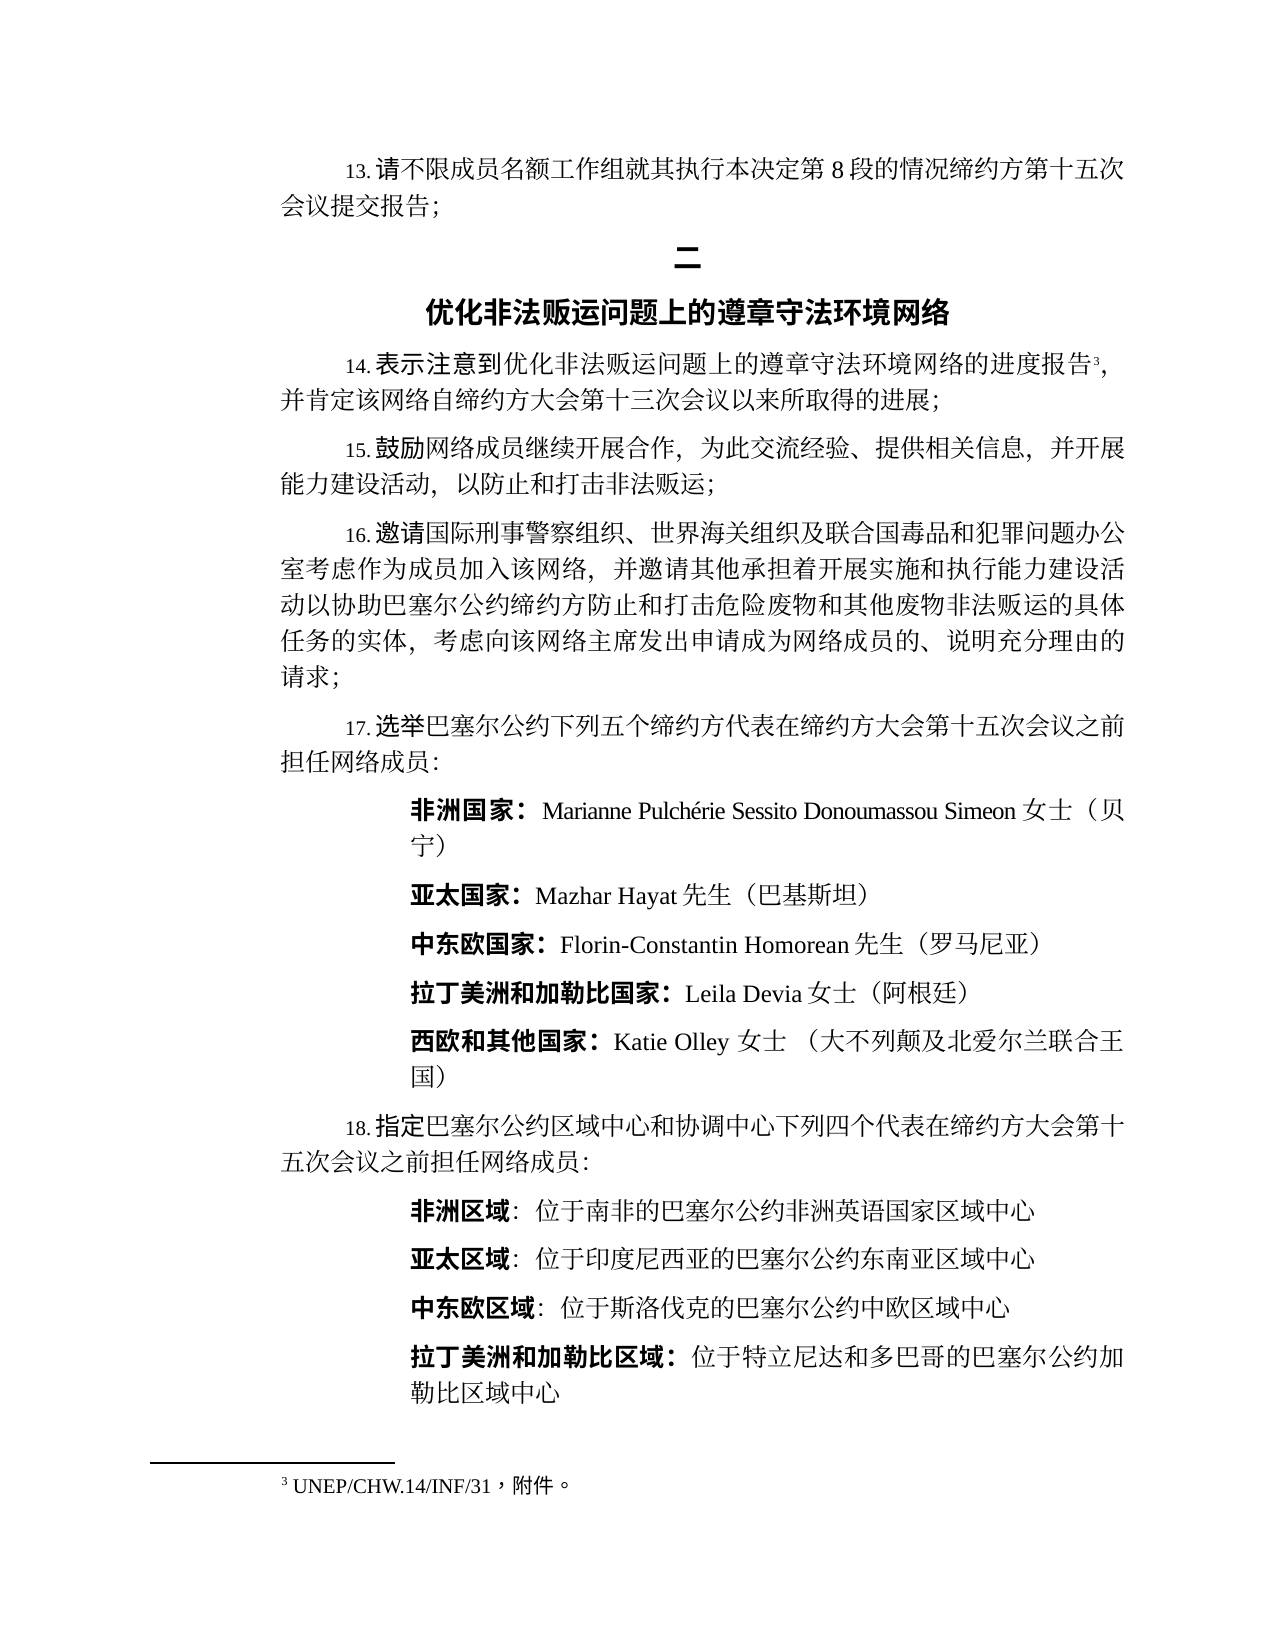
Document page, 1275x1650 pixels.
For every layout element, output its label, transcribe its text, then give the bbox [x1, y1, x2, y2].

text 非洲区域：位于南非的巴塞尔公约非洲英语国家区域中心 [410, 1191, 1125, 1227]
list 指定巴塞尔公约区域中心和协调中心下列四个代表在缔约方大会第十五次会议之前担任网络成员： [280, 1106, 1125, 1179]
text 中东欧国家：Florin-Constantin Homorean先生（罗马尼亚） [410, 924, 1125, 961]
text 中东欧区域：位于斯洛伐克的巴塞尔公约中欧区域中心 [410, 1289, 1125, 1325]
list 表示注意到优化非法贩运问题上的遵章守法环境网络的进度报告，并肯定该网络自缔约方大会第十三次会议以来所取得的进展； [280, 344, 1125, 416]
text 亚太区域：位于印度尼西亚的巴塞尔公约东南亚区域中心 [410, 1240, 1125, 1276]
text 拉丁美洲和加勒比国家：Leila Devia女士（阿根廷） [410, 973, 1125, 1009]
text 优化非法贩运问题上的遵章守法环境网络 [280, 289, 1095, 332]
list 选举巴塞尔公约下列五个缔约方代表在缔约方大会第十五次会议之前担任网络成员： [280, 706, 1125, 778]
text 亚太国家：Mazhar Hayat先生（巴基斯坦） [410, 876, 1125, 912]
list 鼓励网络成员继续开展合作，为此交流经验、提供相关信息，并开展能力建设活动，以防止和打击非法贩运； [280, 429, 1125, 501]
list 邀请国际刑事警察组织、世界海关组织及联合国毒品和犯罪问题办公室考虑作为成员加入该网络，并邀请其他承担着开展实施和执行能力建设活动以协助巴塞尔公约缔约方防止和打击危险废物和其他废物非法贩运的具体任务的实体，考虑向该网络主席发出申请成为网络成员的、说明充分理由的请求； [280, 514, 1125, 694]
text 西欧和其他国家：Katie Olley 女士 （大不列颠及北爱尔兰联合王国） [410, 1022, 1125, 1094]
text 二 [280, 235, 1095, 277]
text 拉丁美洲和加勒比区域：位于特立尼达和多巴哥的巴塞尔公约加勒比区域中心 [410, 1337, 1125, 1409]
list 请不限成员名额工作组就其执行本决定第8段的情况缔约方第十五次会议提交报告； [280, 150, 1125, 222]
text 非洲国家：Marianne Pulchérie Sessito Donoumassou Simeon女士（贝宁） [410, 791, 1125, 863]
